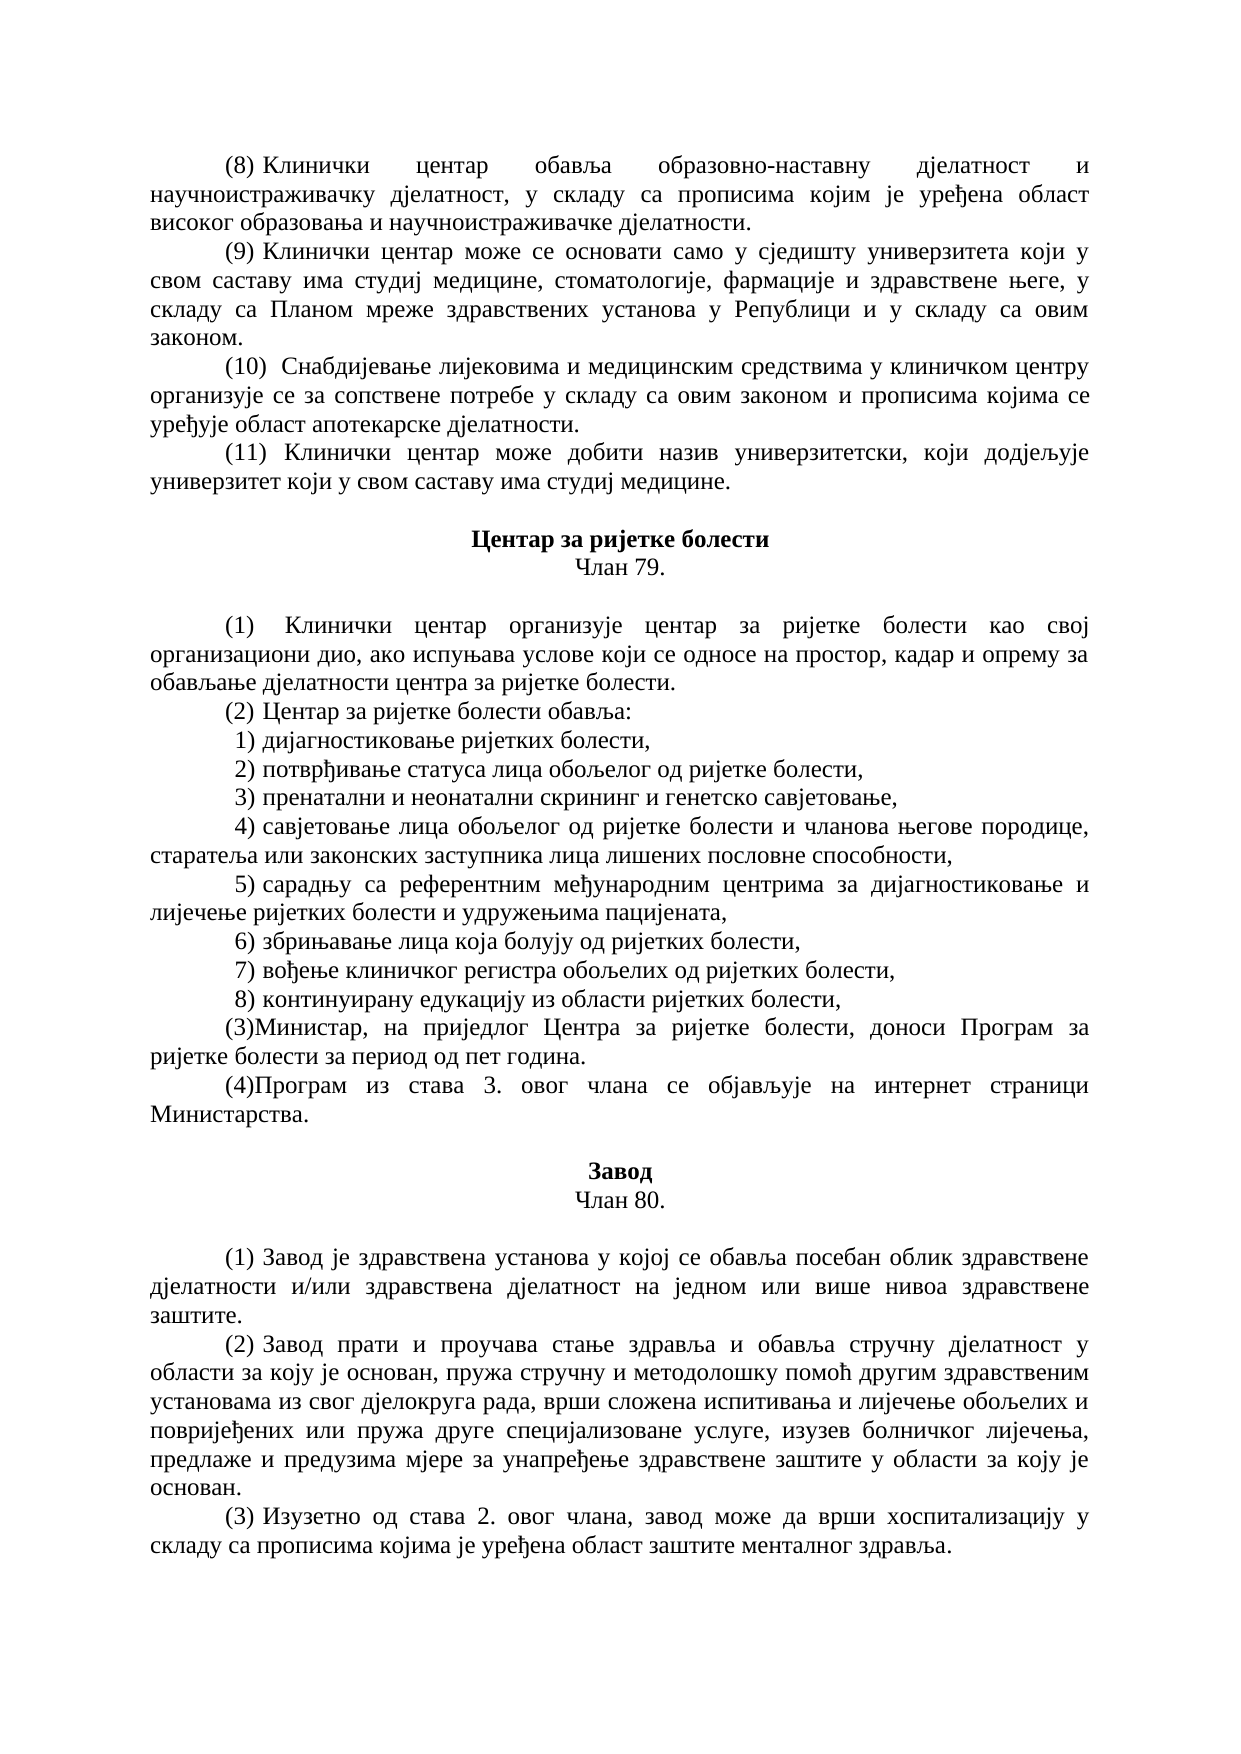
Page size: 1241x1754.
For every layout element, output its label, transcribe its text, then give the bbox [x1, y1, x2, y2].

text Члан 80. [150, 1185, 1090, 1214]
list збрињавање лица која болују од ријетких болести, [150, 926, 1090, 955]
list Клинички центар може се основати само у сједишту универзитета који у свом саставу има студиј медицине, стоматологије, фармације и здравствене његе, у складу са Планом мреже здравствених установа у Републици и у складу са овим законом. [150, 236, 1090, 351]
list Клинички центар организује центар за ријетке болести као свој организациони дио, ако испуњава услове који се односе на простор, кадар и опрему за обављање дјелатности центра за ријетке болести. [150, 610, 1090, 696]
list пренатални и неонатални скрининг и генетско савјетовање, [150, 782, 1090, 811]
list савјетовање лица обољелог од ријетке болести и чланова његове породице, старатеља или законских заступника лица лишених пословне способности, [150, 811, 1090, 869]
list вођење клиничког регистра обољелих од ријетких болести, [150, 955, 1090, 984]
text Центар за ријетке болести [150, 524, 1090, 552]
list Министар, на приједлог Центра за ријетке болести, доноси Програм за ријетке болести за период од пет година. [150, 1012, 1090, 1070]
list Завод је здравствена установа у којој се обавља посебан облик здравствене дјелатности и/или здравствена дјелатност на једном или више нивоа здравствене заштите. [150, 1242, 1090, 1329]
list континуирану едукацију из области ријетких болести, [150, 984, 1090, 1012]
list дијагностиковање ријетких болести, [150, 725, 1090, 754]
list сарадњу са референтним међународним центрима за дијагностиковање и лијечење ријетких болести и удружењима пацијената, [150, 869, 1090, 926]
list Програм из става 3. овог члана се објављује на интернет страници Министарства. [150, 1070, 1090, 1127]
text Завод [150, 1156, 1090, 1185]
list Завод прати и проучава стање здравља и обавља стручну дјелатност у области за коју је основан, пружа стручну и методолошку помоћ другим здравственим установама из свог дјелокруга рада, врши сложена испитивања и лијечење обољелих и повријеђених или пружа друге специјализоване услуге, изузев болничког лијечења, предлаже и предузима мјере за унапређење здравствене заштите у области за коју је основан. [150, 1329, 1090, 1501]
list Клинички центар обавља образовно-наставну дјелатност и научноистраживачку дјелатност, у складу са прописима којим је уређена област високог образовања и научноистраживачке дјелатности. [150, 150, 1090, 236]
list потврђивање статуса лица обољелог од ријетке болести, [150, 754, 1090, 782]
list Снабдијевање лијековима и медицинским средствима у клиничком центру организује се за сопствене потребе у складу са овим законом и прописима којима се уређује област апотекарске дјелатности. [150, 351, 1090, 437]
text Члан 79. [150, 552, 1090, 581]
list Изузетно од става 2. овог члана, завод може да врши хоспитализацију у складу са прописима којима је уређена област заштите менталног здравља. [150, 1501, 1090, 1559]
list Центар за ријетке болести обавља: [150, 696, 1090, 725]
list Клинички центар може добити назив универзитетски, који додјељује универзитет који у свом саставу има студиј медицине. [150, 437, 1090, 495]
